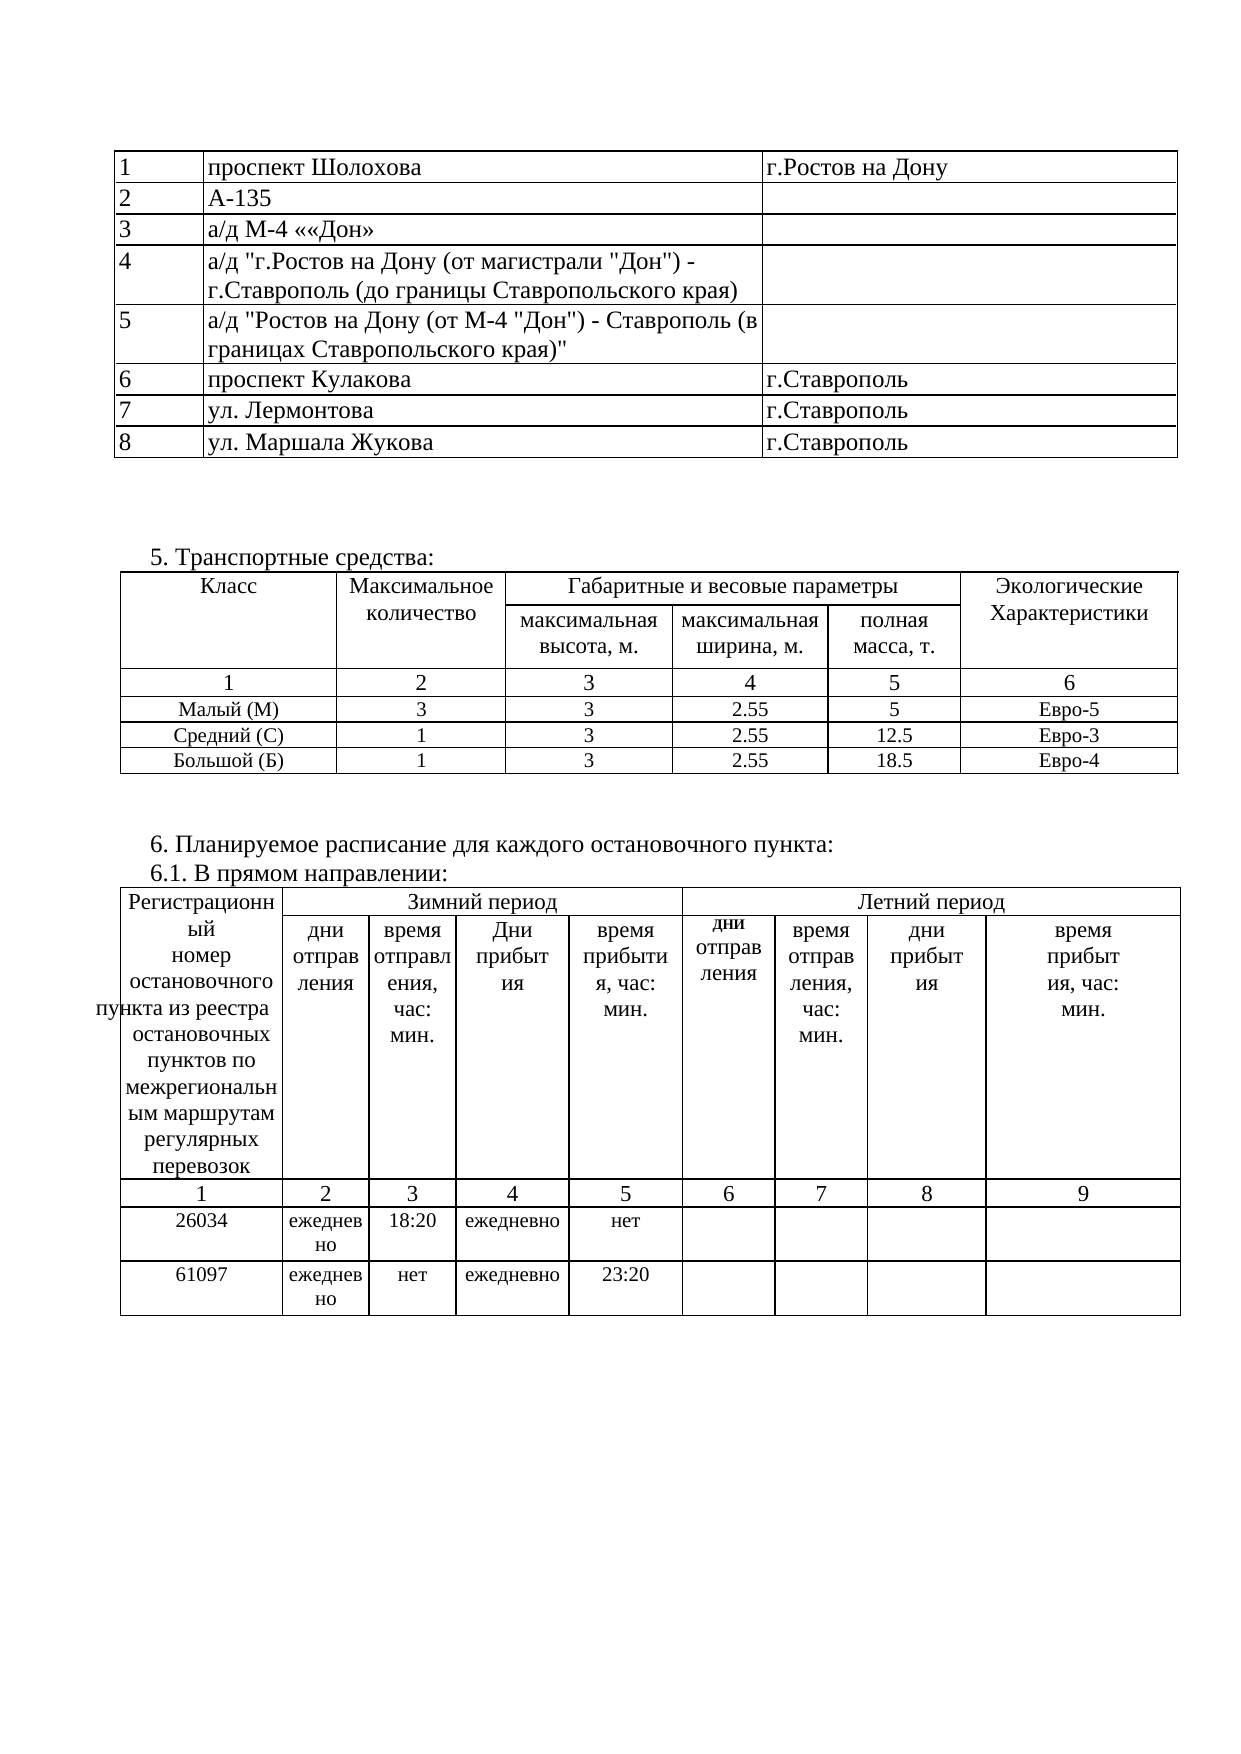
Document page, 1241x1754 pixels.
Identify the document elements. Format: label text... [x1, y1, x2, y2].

table_cell 8 [115, 426, 203, 457]
table_cell ежедневно [283, 1208, 368, 1260]
table_cell проспект Шолохова [204, 152, 762, 181]
text 6. Планируемое расписание для каждого остановочного пункта: [150, 829, 1090, 858]
table_cell время отправ ления, час: мин. [776, 916, 867, 1178]
table_cell 1 [337, 723, 505, 747]
table_cell г.Ставрополь [763, 425, 1177, 457]
table_cell Евро-5 [961, 697, 1177, 721]
table_cell 23:20 [570, 1262, 682, 1315]
table_cell максимальная высота, м. [506, 606, 672, 668]
table_cell А-135 [204, 183, 762, 213]
table_cell 26034 [121, 1208, 282, 1260]
table_cell 9 [987, 1180, 1180, 1206]
table_cell максимальная ширина, м. [673, 606, 827, 668]
table_cell ежедневно [457, 1208, 568, 1260]
table_cell [868, 1262, 985, 1315]
table_cell [763, 213, 1177, 244]
table_cell 2.55 [673, 723, 827, 747]
table_cell 61097 [121, 1262, 282, 1315]
table_cell Большой (Б) [121, 748, 336, 772]
table_cell ДНИ отправ ления [683, 916, 774, 1178]
table_header Экологические Характеристики [961, 573, 1177, 668]
table_cell 12.5 [829, 723, 960, 747]
table_cell 3 [370, 1180, 455, 1206]
table_cell 3 [115, 214, 203, 244]
text 6.1. В прямом направлении: [150, 858, 1090, 887]
table_header Габаритные и весовые параметры [506, 573, 960, 604]
table_cell проспект Кулакова [204, 364, 762, 394]
text 5. Транспортные средства: [150, 542, 1090, 571]
table_cell Евро-4 [961, 748, 1177, 772]
table_cell 1 [115, 152, 203, 181]
table_cell время отправл ения, час: мин. [370, 916, 455, 1178]
table_cell 3 [506, 748, 672, 772]
table_cell 7 [115, 395, 203, 425]
table_cell 8 [868, 1180, 985, 1206]
table_cell [763, 181, 1177, 213]
table_cell 2 [337, 669, 505, 696]
table_cell время прибыт ия, час: мин. [987, 916, 1180, 1178]
table_cell 3 [506, 697, 672, 721]
table_cell Малый (М) [121, 697, 336, 721]
table_cell г.Ставрополь [763, 394, 1177, 425]
table_cell нет [570, 1208, 682, 1260]
table_cell а/д М-4 ««Дон» [204, 215, 762, 244]
table_header Зимний период [283, 888, 682, 914]
table_cell 1 [121, 669, 336, 696]
table_header Класс [121, 573, 336, 668]
table_cell Дни прибыт ия [457, 916, 568, 1178]
table_cell [987, 1262, 1180, 1315]
table_cell Евро-3 [961, 723, 1177, 747]
table_cell 4 [673, 669, 827, 696]
table_cell [776, 1262, 867, 1315]
table_cell [776, 1208, 867, 1260]
table_cell 2.55 [673, 748, 827, 772]
table_cell ежедневно [283, 1262, 368, 1315]
table_cell г.Ставрополь [763, 363, 1177, 394]
table_cell 4 [457, 1180, 568, 1206]
table_cell г.Ростов на Дону [763, 152, 1177, 181]
table_cell 2 [283, 1180, 368, 1206]
table_cell 2.55 [673, 697, 827, 721]
table_cell ул. Маршала Жукова [204, 427, 762, 457]
table_cell 4 [115, 245, 203, 303]
table_cell время прибыти я, час: мин. [570, 916, 682, 1178]
table_cell 6 [961, 669, 1177, 696]
table_cell а/д "Ростов на Дону (от М-4 "Дон") - Ставрополь (в границах Ставропольского края)" [204, 305, 762, 362]
table_cell дни отправ ления [283, 916, 368, 1178]
table_cell 18:20 [370, 1208, 455, 1260]
table_cell полная масса, т. [829, 606, 960, 668]
table_cell а/д "г.Ростов на Дону (от магистрали "Дон") - г.Ставрополь (до границы Ставропольского края) [204, 246, 762, 303]
table_cell дни прибыт ия [868, 916, 985, 1178]
table_header Летний период [683, 888, 1180, 914]
table_cell 7 [776, 1180, 867, 1206]
table_cell ул. Лермонтова [204, 396, 762, 425]
table_cell 18.5 [829, 748, 960, 772]
table_cell 6 [115, 364, 203, 394]
table_cell [763, 244, 1177, 303]
table_cell 3 [506, 723, 672, 747]
table_cell 3 [337, 697, 505, 721]
table_header Регистрационный номер остановочного пункта из реестра остановочных пунктов по межрегиональным маршрутам регулярных перевозок [121, 888, 282, 1178]
table_cell 1 [337, 748, 505, 772]
table_cell 6 [683, 1180, 774, 1206]
table_cell [683, 1208, 774, 1260]
table_cell 5 [570, 1180, 682, 1206]
table_cell 1 [121, 1180, 282, 1206]
table_cell 3 [506, 669, 672, 696]
table_cell нет [370, 1262, 455, 1315]
table_cell [763, 304, 1177, 362]
table_cell 5 [829, 669, 960, 696]
table_cell ежедневно [457, 1262, 568, 1315]
table_cell [683, 1262, 774, 1315]
table_cell 2 [115, 183, 203, 213]
table_cell 5 [829, 697, 960, 721]
table_cell 5 [115, 305, 203, 362]
table_cell [868, 1208, 985, 1260]
table_header Максимальное количество [337, 573, 505, 668]
table_cell Средний (С) [121, 723, 336, 747]
table_cell [987, 1208, 1180, 1260]
